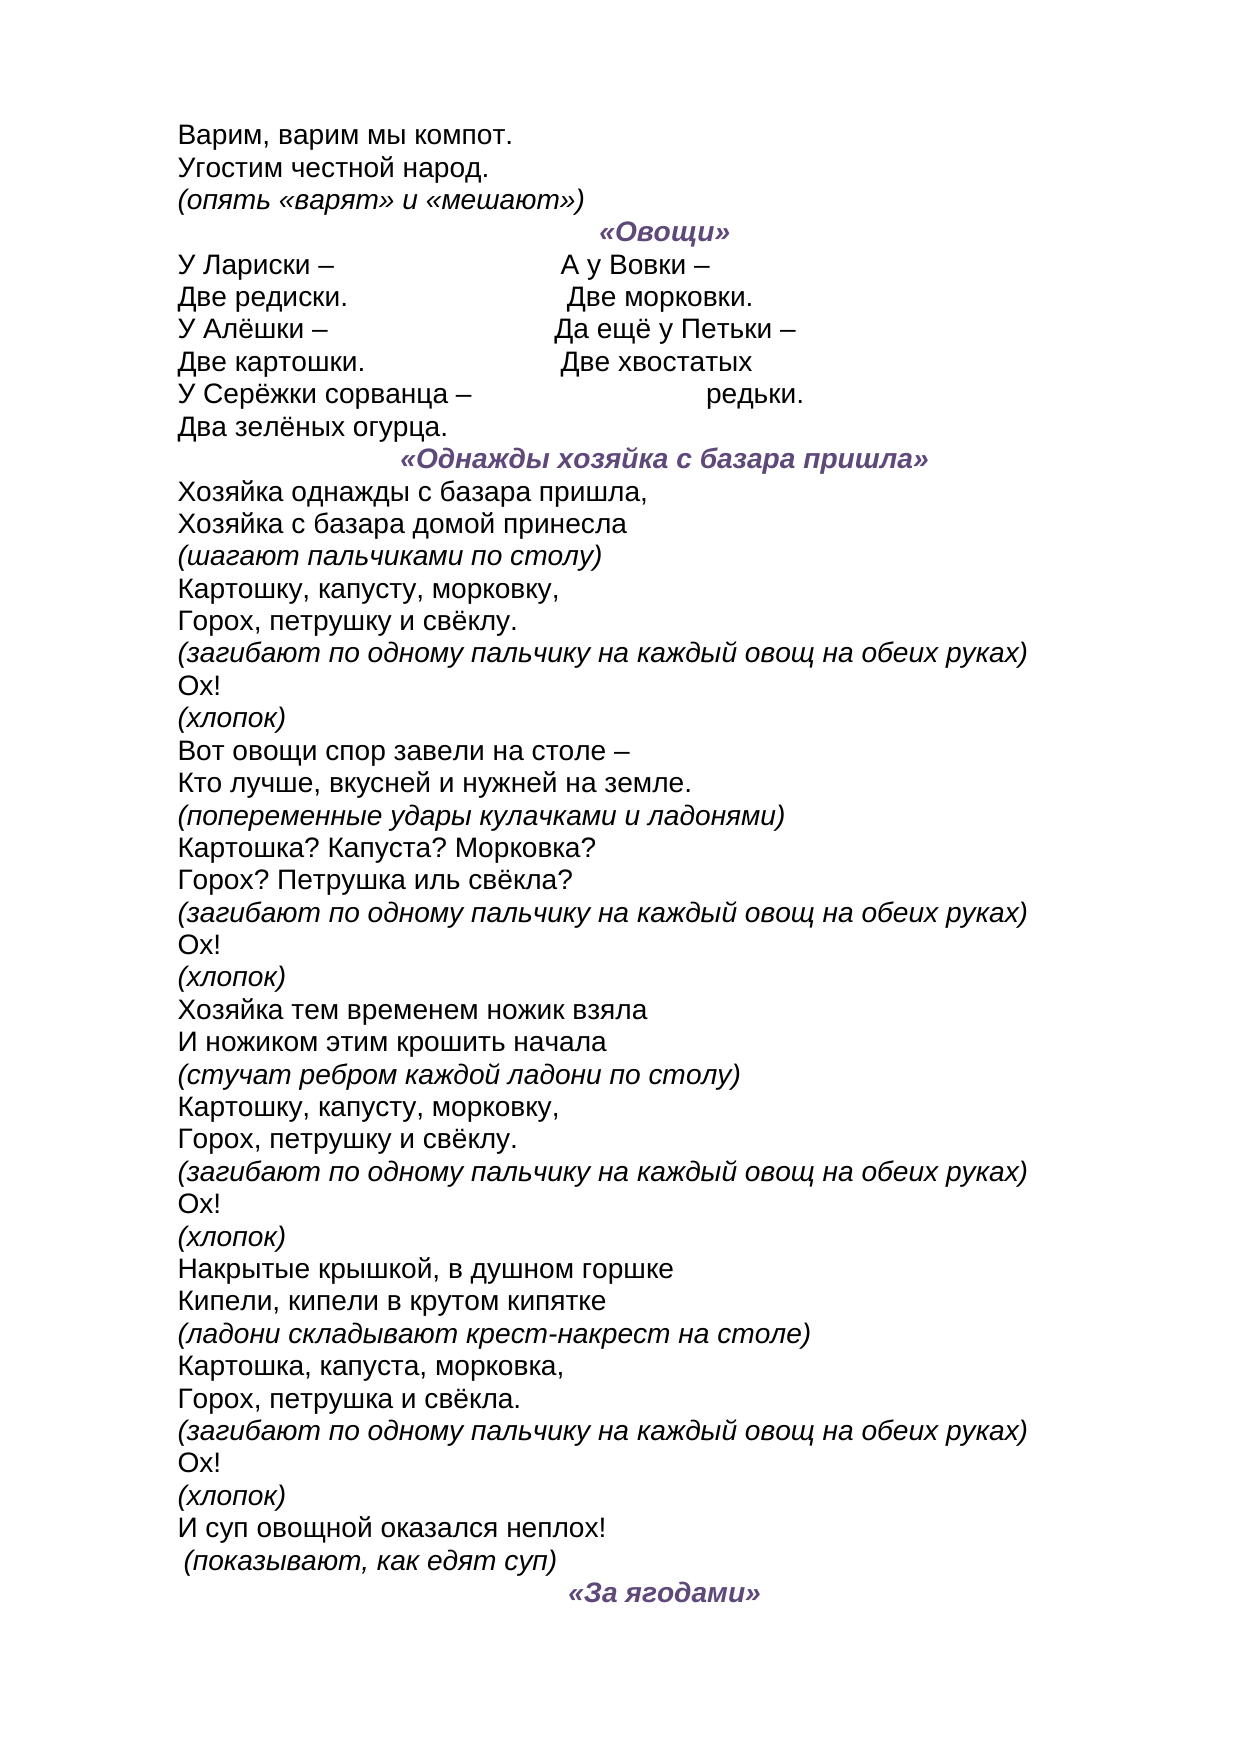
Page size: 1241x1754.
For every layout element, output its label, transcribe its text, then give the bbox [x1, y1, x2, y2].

text Две редиски. Две морковки. [177, 280, 1152, 312]
text Угостим честной народ. [177, 151, 1152, 183]
text Ох! [177, 1446, 1152, 1479]
text Кто лучше, вкусней и нужней на земле. [177, 766, 1152, 798]
text (ладони складывают крест-накрест на столе) [177, 1317, 1152, 1349]
text (показывают, как едят суп) [177, 1543, 1152, 1576]
text (загибают по одному пальчику на каждый овощ на обеих руках) [177, 1414, 1152, 1446]
text Картошка, капуста, морковка, [177, 1349, 1152, 1382]
text (хлопок) [177, 1219, 1152, 1252]
text (загибают по одному пальчику на каждый овощ на обеих руках) [177, 636, 1152, 669]
text «За ягодами» [177, 1576, 1152, 1608]
text Хозяйка однажды с базара пришла, [177, 474, 1152, 507]
text Кипели, кипели в крутом кипятке [177, 1284, 1152, 1317]
text Ох! [177, 1187, 1152, 1219]
text Горох, петрушку и свёклу. [177, 604, 1152, 636]
text Горох, петрушку и свёклу. [177, 1122, 1152, 1155]
text (хлопок) [177, 701, 1152, 734]
text Ох! [177, 669, 1152, 701]
text (загибают по одному пальчику на каждый овощ на обеих руках) [177, 1155, 1152, 1187]
text Варим, варим мы компот. [177, 118, 1152, 151]
text Горох? Петрушка иль свёкла? [177, 863, 1152, 896]
text У Алёшки – Да ещё у Петьки – [177, 312, 1152, 345]
text Вот овощи спор завели на столе – [177, 734, 1152, 766]
text Два зелёных огурца. [177, 410, 1152, 442]
text Две картошки. Две хвостатых [177, 345, 1152, 377]
text Картошку, капусту, морковку, [177, 1090, 1152, 1122]
text Хозяйка тем временем ножик взяла [177, 993, 1152, 1025]
text (шагают пальчиками по столу) [177, 539, 1152, 572]
text Картошка? Капуста? Морковка? [177, 831, 1152, 863]
text (опять «варят» и «мешают») [177, 183, 1152, 215]
text Хозяйка с базара домой принесла [177, 507, 1152, 539]
text И суп овощной оказался неплох! [177, 1511, 1152, 1543]
text У Серёжки сорванца – редьки. [177, 377, 1152, 410]
text Картошку, капусту, морковку, [177, 572, 1152, 604]
text «Овощи» [177, 215, 1152, 248]
text (загибают по одному пальчику на каждый овощ на обеих руках) [177, 896, 1152, 928]
text (стучат ребром каждой ладони по столу) [177, 1058, 1152, 1090]
text Горох, петрушка и свёкла. [177, 1382, 1152, 1414]
text «Однажды хозяйка с базара пришла» [177, 442, 1152, 474]
text У Лариски – А у Вовки – [177, 248, 1152, 280]
text И ножиком этим крошить начала [177, 1025, 1152, 1058]
text Накрытые крышкой, в душном горшке [177, 1252, 1152, 1284]
text (попеременные удары кулачками и ладонями) [177, 798, 1152, 831]
text (хлопок) [177, 1479, 1152, 1511]
text Ох! [177, 928, 1152, 960]
text (хлопок) [177, 960, 1152, 993]
